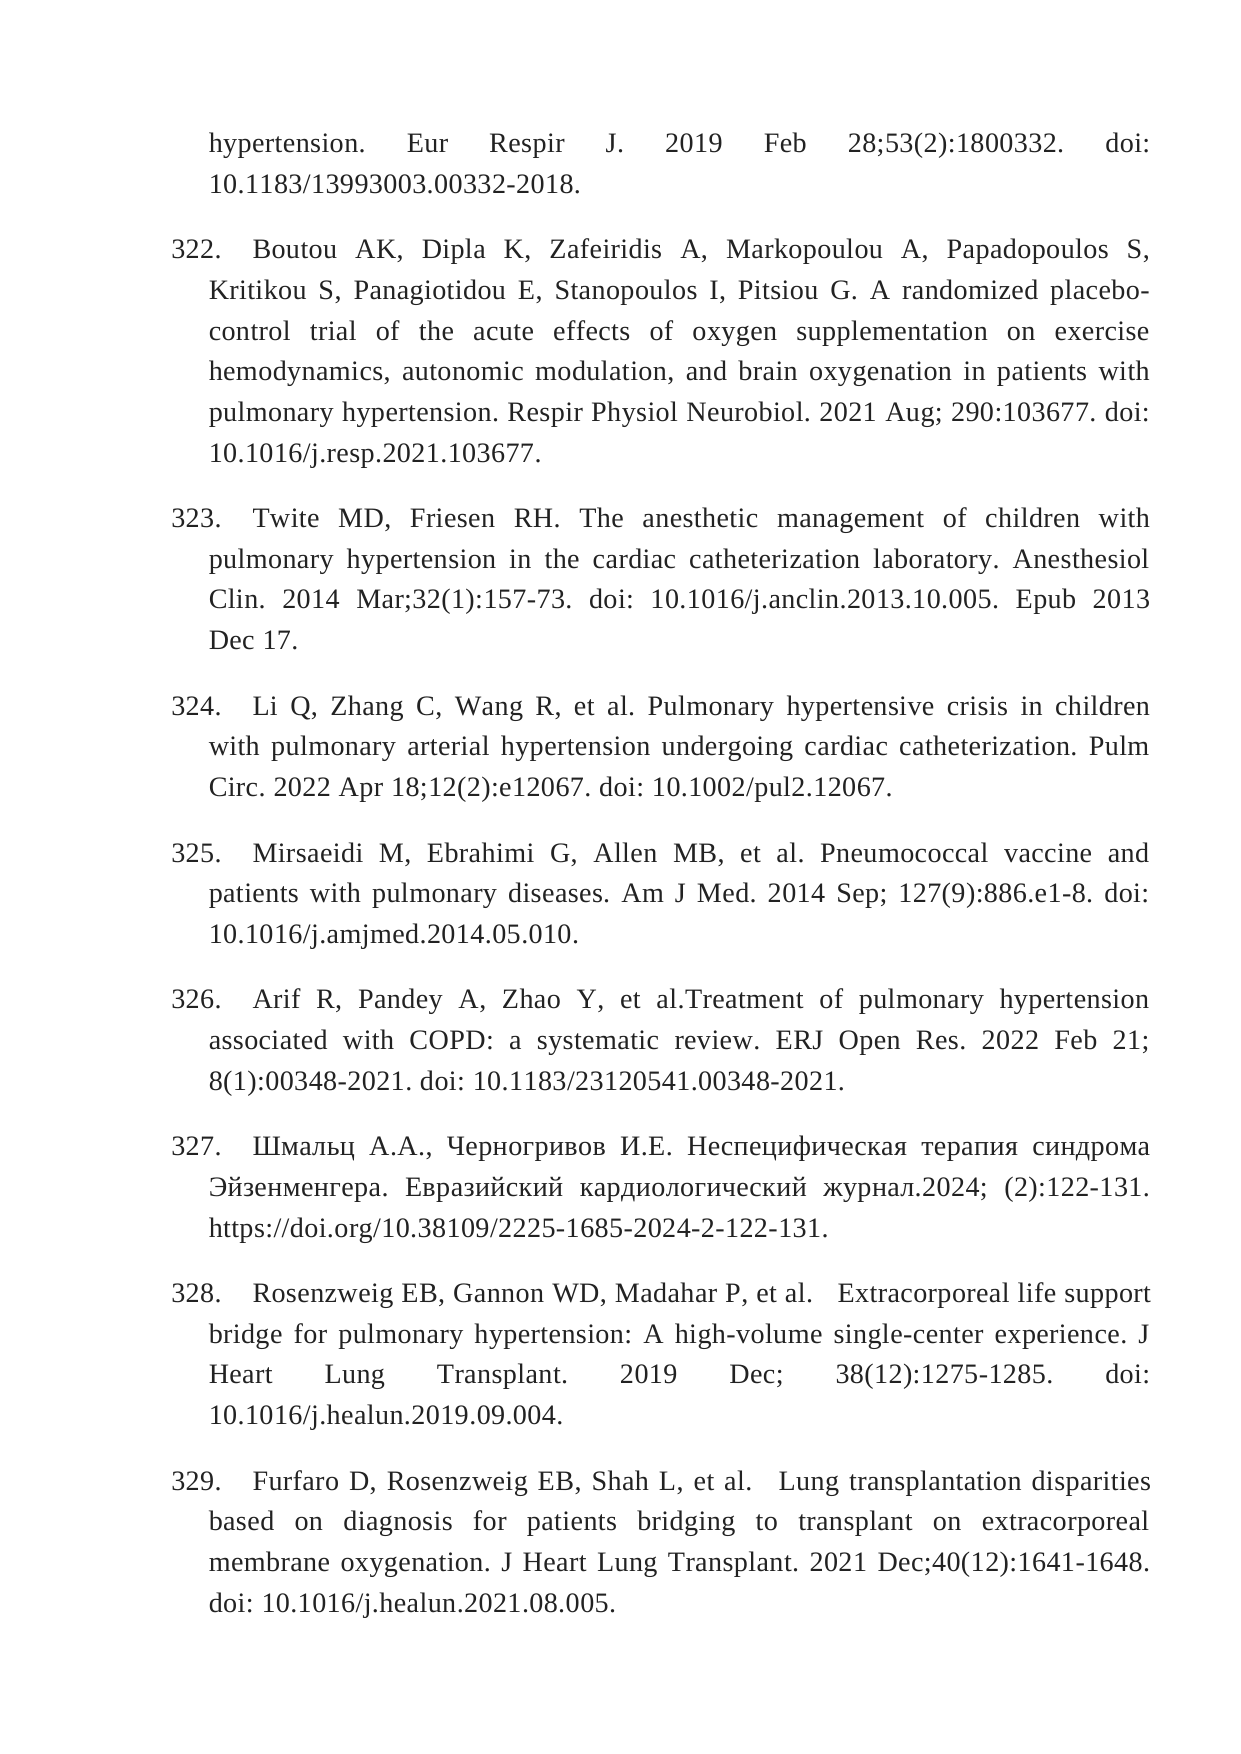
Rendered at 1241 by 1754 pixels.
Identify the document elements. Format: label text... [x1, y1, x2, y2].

list Boutou AK, Dipla K, Zafeiridis A, Markopoulou A, Papadopoulos S, Kritikou S, Panagiotidou E, Stanopoulos I, Pitsiou G. A randomized placebo-control trial of the acute effects of oxygen supplementation on exercise hemodynamics, autonomic modulation, and brain oxygenation in patients with pulmonary hypertension. Respir Physiol Neurobiol. 2021 Aug; 290:103677. doi: 10.1016/j.resp.2021.103677. [171, 224, 1152, 468]
list Rosenzweig EB, Gannon WD, Madahar P, et al. Extracorporeal life support bridge for pulmonary hypertension: A high-volume single-center experience. J Heart Lung Transplant. 2019 Dec; 38(12):1275-1285. doi: 10.1016/j.healun.2019.09.004. [171, 1268, 1152, 1431]
list Furfaro D, Rosenzweig EB, Shah L, et al. Lung transplantation disparities based on diagnosis for patients bridging to transplant on extracorporeal membrane oxygenation. J Heart Lung Transplant. 2021 Dec;40(12):1641-1648. doi: 10.1016/j.healun.2021.08.005. [171, 1456, 1152, 1618]
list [171, 118, 1152, 199]
list Arif R, Pandey A, Zhao Y, et al.Treatment of pulmonary hypertension associated with COPD: a systematic review. ERJ Open Res. 2022 Feb 21; 8(1):00348-2021. doi: 10.1183/23120541.00348-2021. [171, 974, 1152, 1096]
list Шмальц А.А., Черногривов И.Е. Неспецифическая терапия синдрома Эйзенменгера. Евразийский кардиологический журнал.2024; (2):122-131. https://doi.org/10.38109/2225-1685-2024-2-122-131. [171, 1121, 1152, 1243]
list Mirsaeidi M, Ebrahimi G, Allen MB, et al. Pneumococcal vaccine and patients with pulmonary diseases. Am J Med. 2014 Sep; 127(9):886.e1-8. doi: 10.1016/j.amjmed.2014.05.010. [171, 827, 1152, 949]
list Li Q, Zhang C, Wang R, et al. Pulmonary hypertensive crisis in children with pulmonary arterial hypertension undergoing cardiac catheterization. Pulm Circ. 2022 Apr 18;12(2):e12067. doi: 10.1002/pul2.12067. [171, 681, 1152, 802]
list Twite MD, Friesen RH. The anesthetic management of children with pulmonary hypertension in the cardiac catheterization laboratory. Anesthesiol Clin. 2014 Mar;32(1):157-73. doi: 10.1016/j.anclin.2013.10.005. Epub 2013 Dec 17. [171, 493, 1152, 656]
